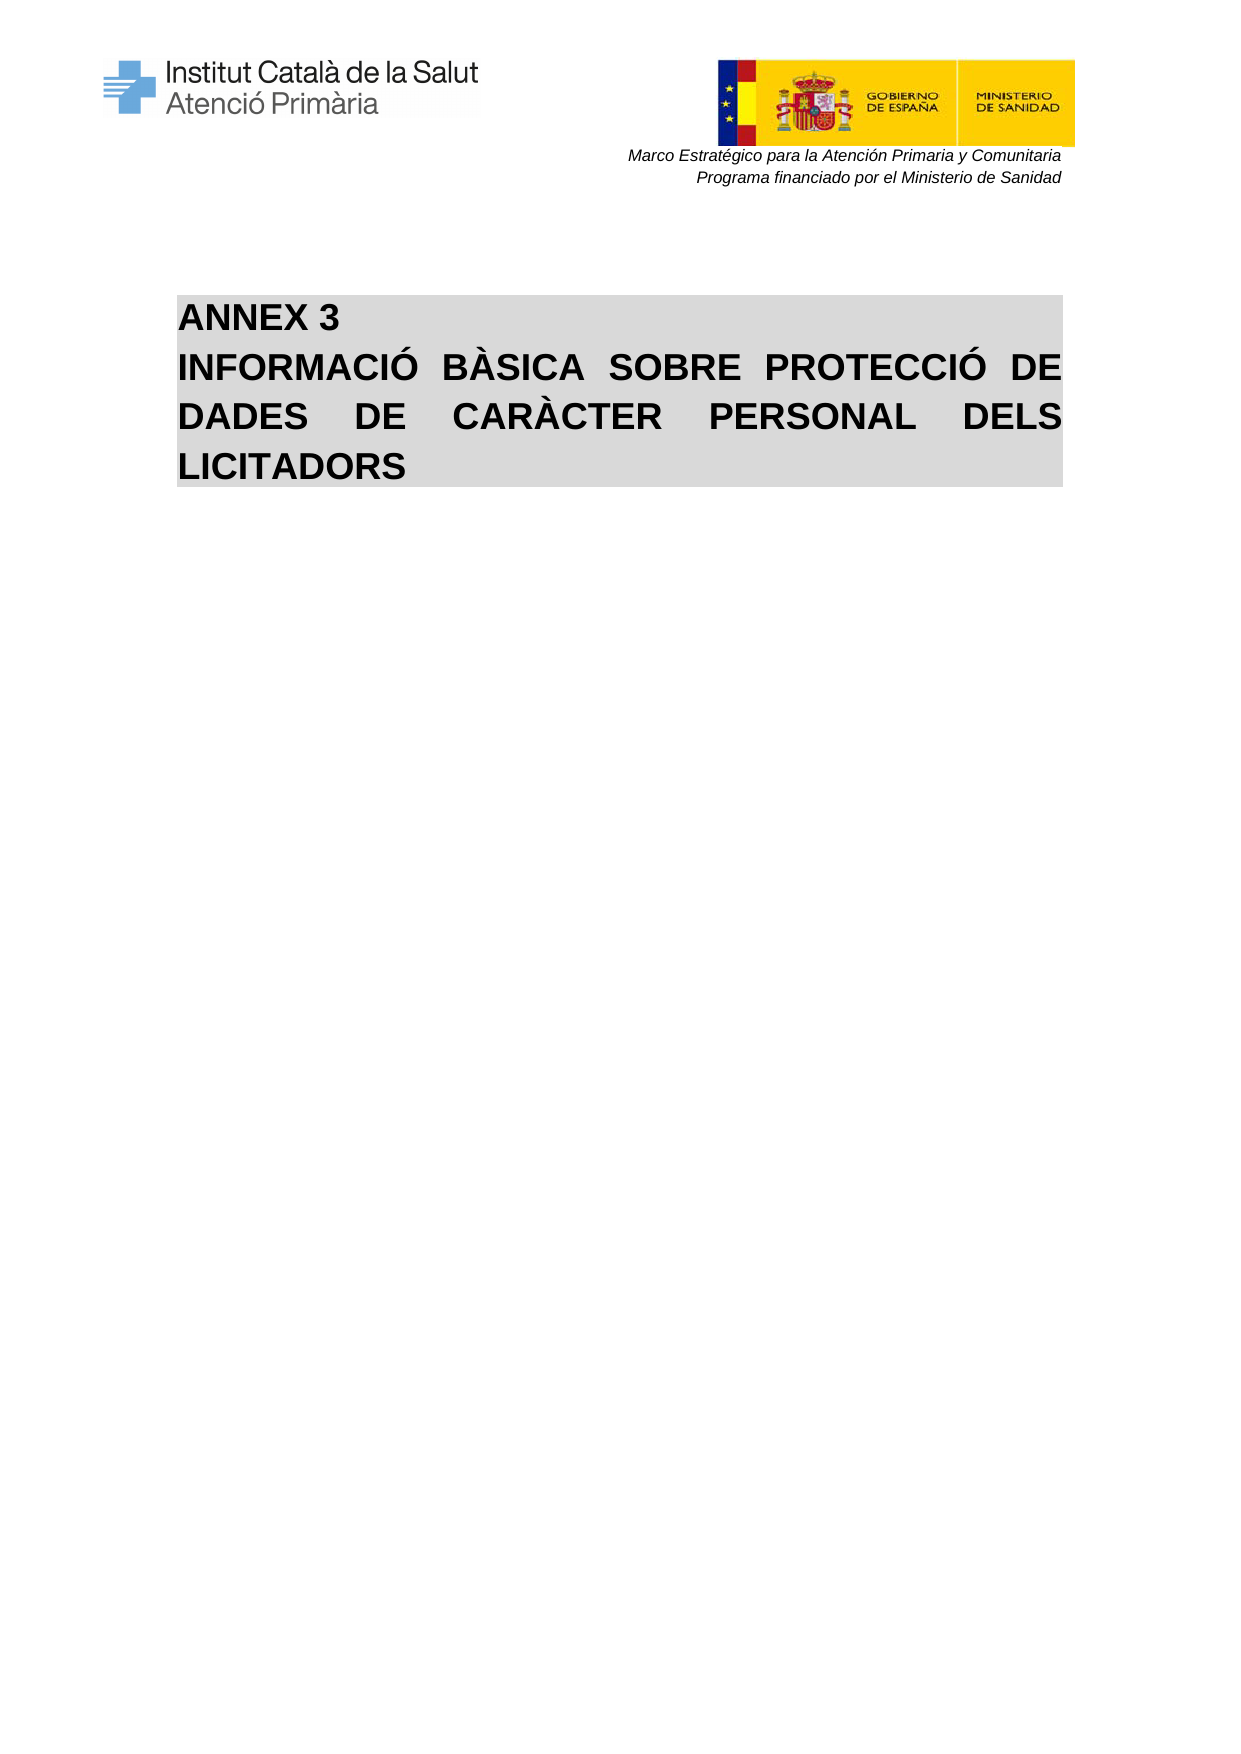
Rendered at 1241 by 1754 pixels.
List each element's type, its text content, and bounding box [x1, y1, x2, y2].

text INFORMACIÓ BÀSICA SOBRE PROTECCIÓ DE DADES DE CARÀCTER PERSONAL DELS LICITADORS [177, 345, 1063, 487]
text ANNEX 3 [177, 295, 1063, 338]
picture [103, 58, 481, 118]
